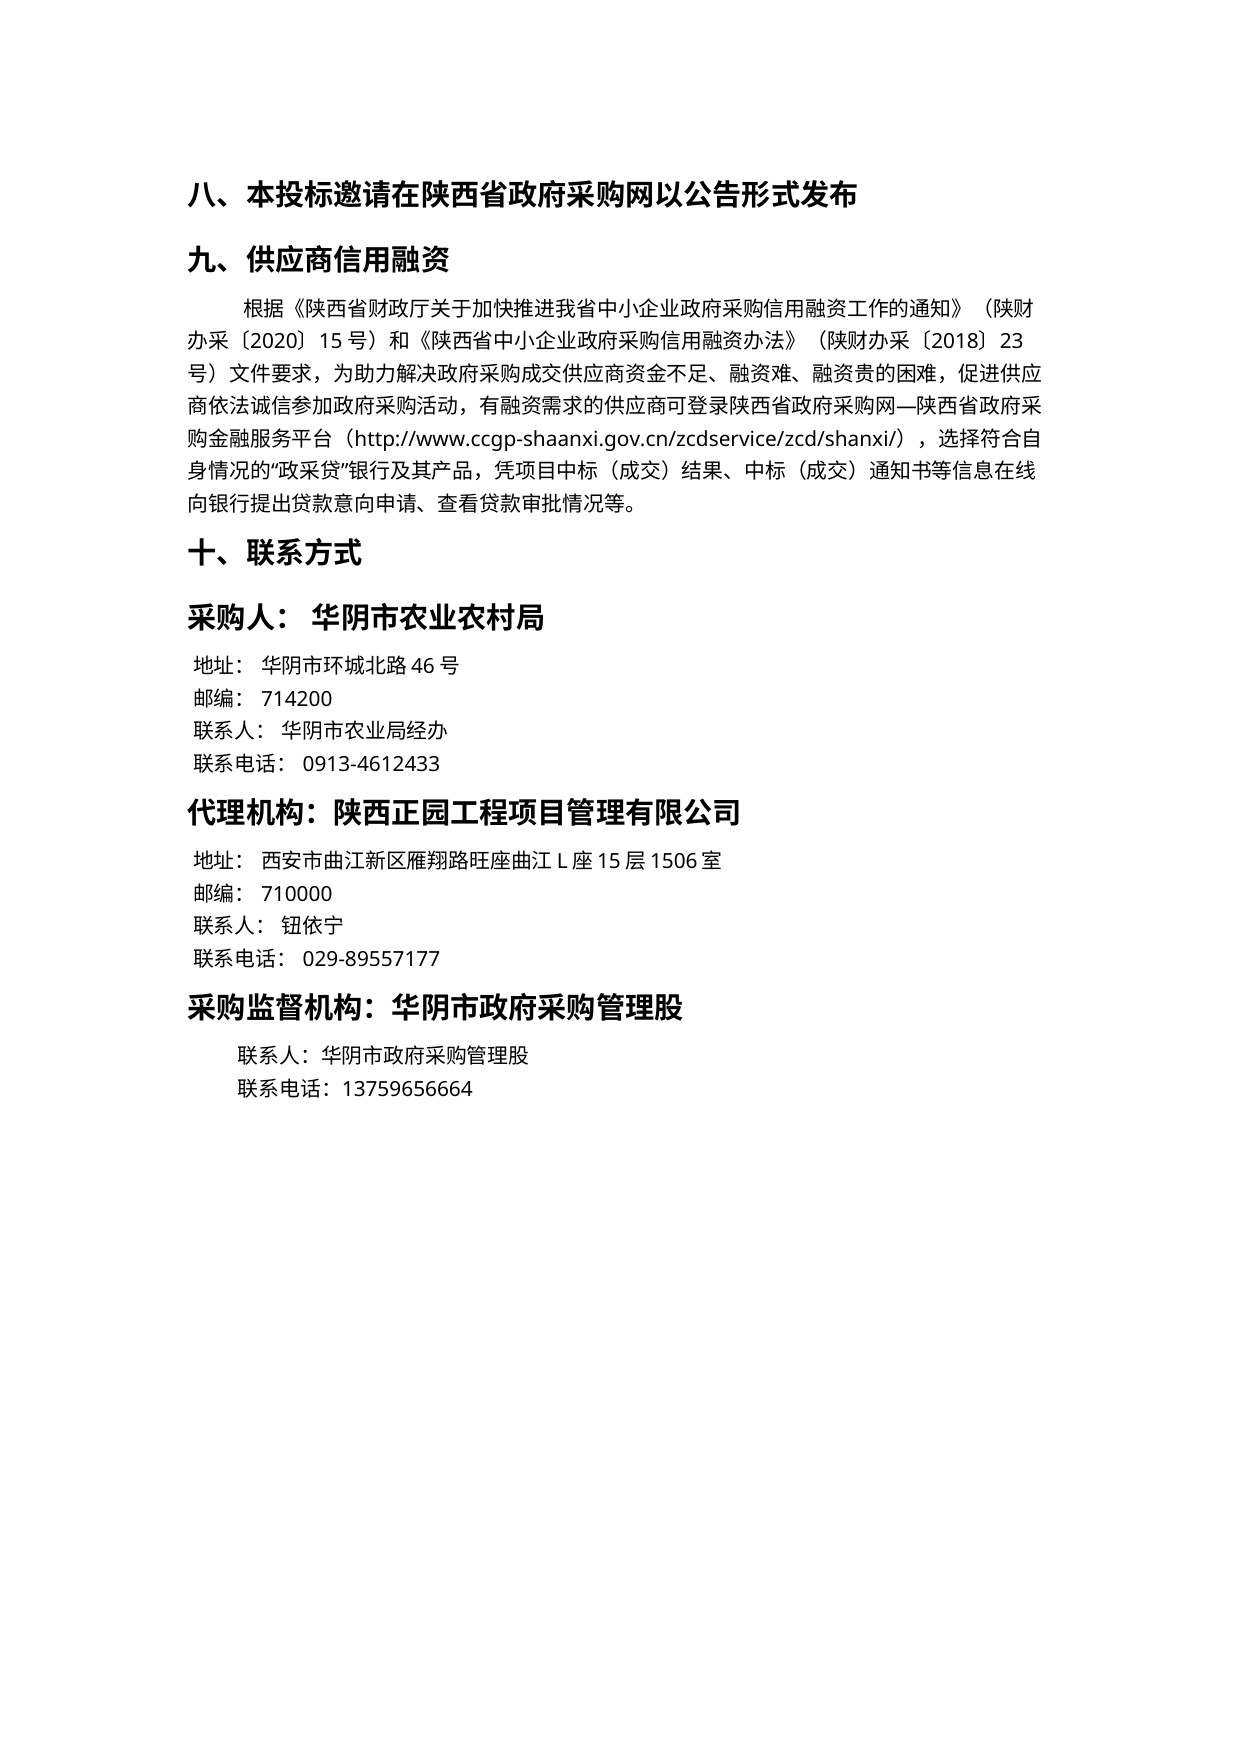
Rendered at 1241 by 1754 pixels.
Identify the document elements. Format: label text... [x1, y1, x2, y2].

text 联系电话：13759656664 [187, 1072, 1053, 1104]
text 联系人： 华阴市农业局经办 [187, 714, 1053, 747]
text 联系电话： 0913-4612433 [187, 747, 1053, 779]
text 采购监督机构：华阴市政府采购管理股 [187, 974, 1053, 1039]
text 邮编： 710000 [187, 877, 1053, 909]
text 八、本投标邀请在陕西省政府采购网以公告形式发布 [187, 162, 1053, 227]
text 十、联系方式 [187, 519, 1053, 584]
text 地址： 华阴市环城北路46号 [187, 649, 1053, 682]
text 联系电话： 029-89557177 [187, 942, 1053, 974]
text 代理机构：陕西正园工程项目管理有限公司 [187, 779, 1053, 844]
text 联系人： 钮依宁 [187, 909, 1053, 942]
text 采购人： 华阴市农业农村局 [187, 584, 1053, 649]
text 邮编： 714200 [187, 682, 1053, 714]
text 地址： 西安市曲江新区雁翔路旺座曲江L座15层1506室 [187, 844, 1053, 877]
text 九、供应商信用融资 [187, 227, 1053, 292]
text 根据《陕西省财政厅关于加快推进我省中小企业政府采购信用融资工作的通知》（陕财办采〔2020〕15 号）和《陕西省中小企业政府采购信用融资办法》（陕财办采〔2018〕23 号）文件要求，为助力解决政府采购成交供应商资金不足、融资难、融资贵的困难，促进供应商依法诚信参加政府采购活动，有融资需求的供应商可登录陕西省政府采购网—陕西省政府采购金融服务平台（http://www.ccgp-shaanxi.gov.cn/zcdservice/zcd/shanxi/），选择符合自身情况的“政采贷”银行及其产品，凭项目中标（成交）结果、中标（成交）通知书等信息在线向银行提出贷款意向申请、查看贷款审批情况等。 [187, 292, 1053, 519]
text 联系人：华阴市政府采购管理股 [187, 1039, 1053, 1072]
